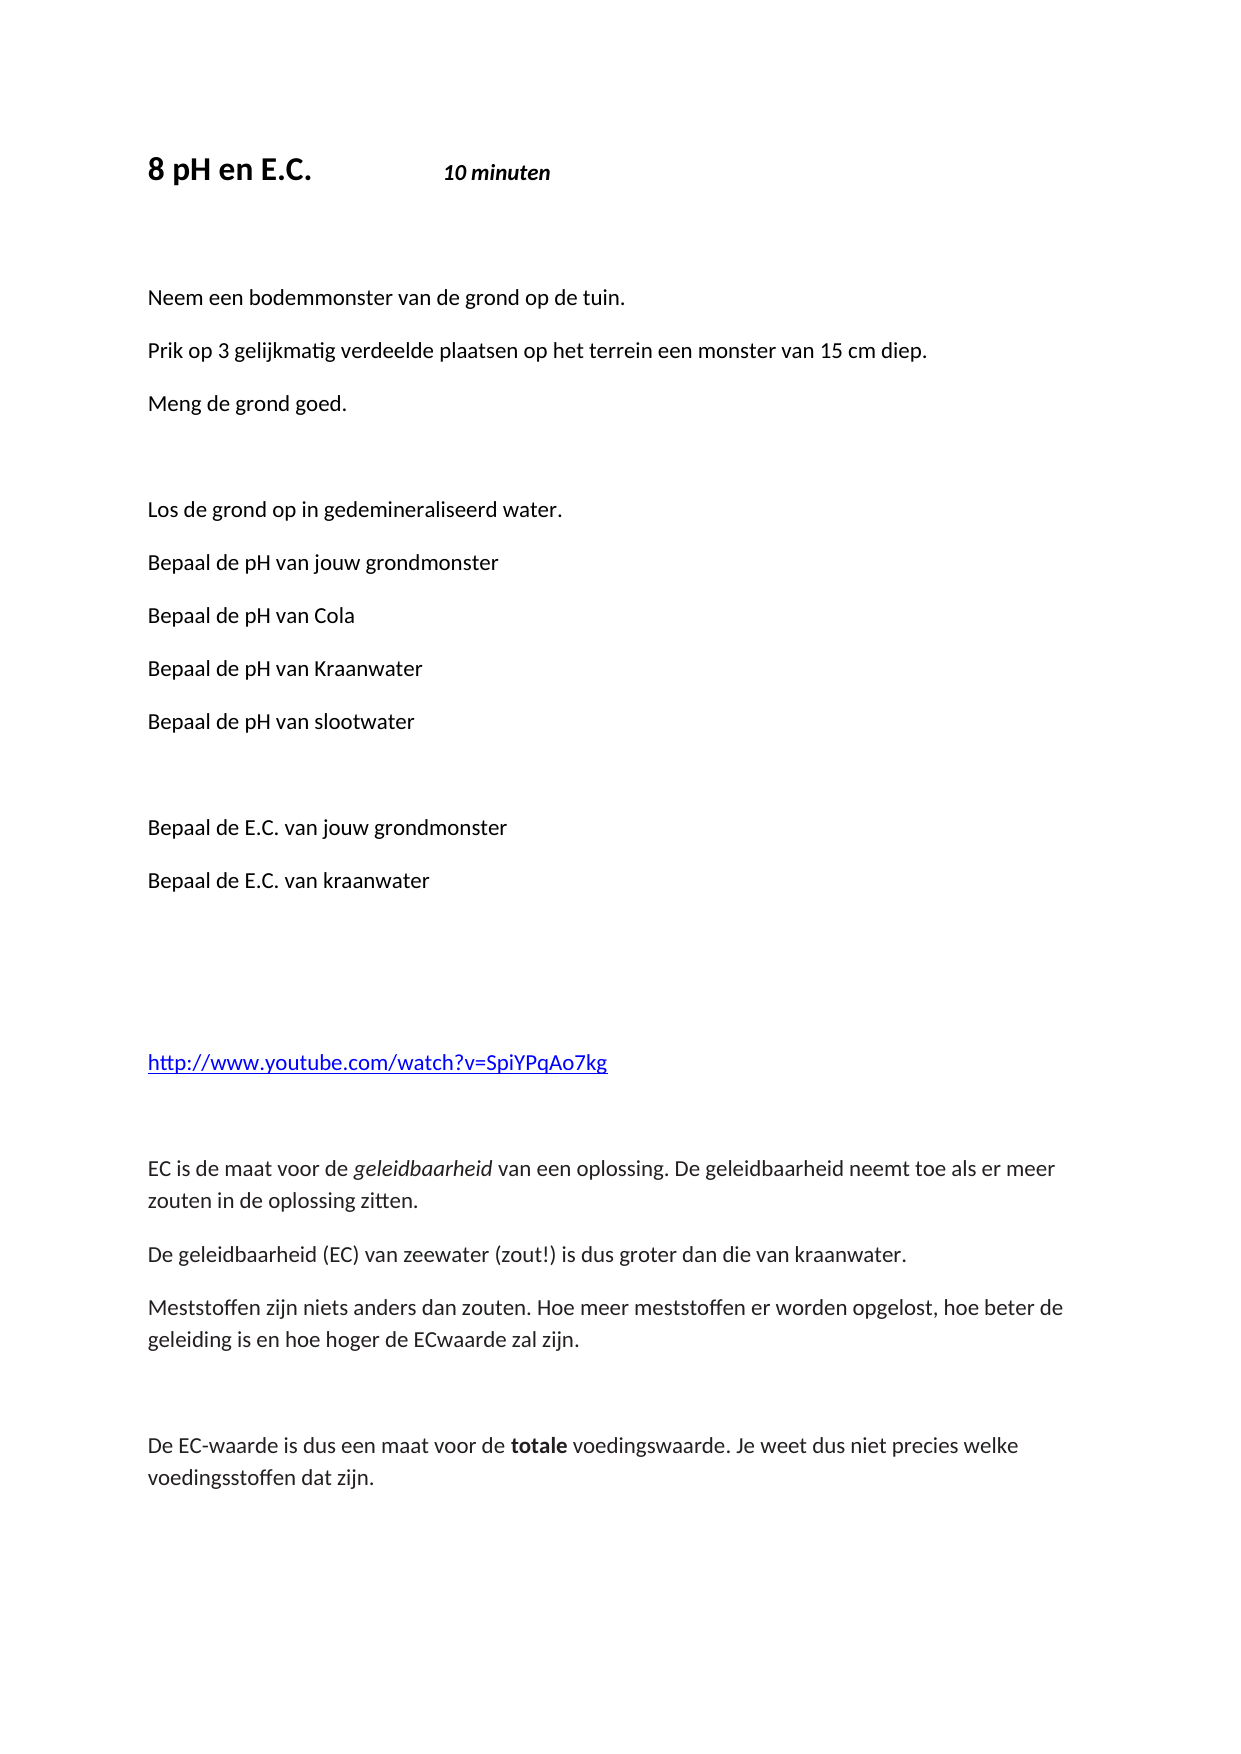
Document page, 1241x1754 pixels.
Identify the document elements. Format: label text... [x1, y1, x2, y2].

text Meng de grond goed. [148, 389, 1093, 417]
text Prik op 3 gelijkmatig verdeelde plaatsen op het terrein een monster van 15 cm diep. [148, 336, 1093, 364]
text Bepaal de E.C. van jouw grondmonster [148, 813, 1093, 841]
text Bepaal de pH van Cola [148, 601, 1093, 629]
text Neem een bodemmonster van de grond op de tuin. [148, 283, 1093, 311]
text Meststoffen zijn niets anders dan zouten. Hoe meer meststoffen er worden opgelost, hoe beter de geleiding is en hoe hoger de ECwaarde zal zijn. [148, 1293, 1093, 1353]
text http://www.youtube.com/watch?v=SpiYPqAo7kg [148, 1048, 1093, 1076]
text Bepaal de E.C. van kraanwater [148, 866, 1093, 894]
text Bepaal de pH van slootwater [148, 707, 1093, 735]
text De geleidbaarheid (EC) van zeewater (zout!) is dus groter dan die van kraanwater. [148, 1240, 1093, 1268]
text Bepaal de pH van jouw grondmonster [148, 548, 1093, 576]
text EC is de maat voor de geleidbaarheid van een oplossing. De geleidbaarheid neemt toe als er meer zouten in de oplossing zitten. [148, 1154, 1093, 1215]
text Bepaal de pH van Kraanwater [148, 654, 1093, 682]
text Los de grond op in gedemineraliseerd water. [148, 495, 1093, 523]
text 8 pH en E.C. 10 minuten [148, 148, 1093, 188]
text De EC-waarde is dus een maat voor de totale voedingswaarde. Je weet dus niet precies welke voedingsstoffen dat zijn. [148, 1431, 1093, 1491]
